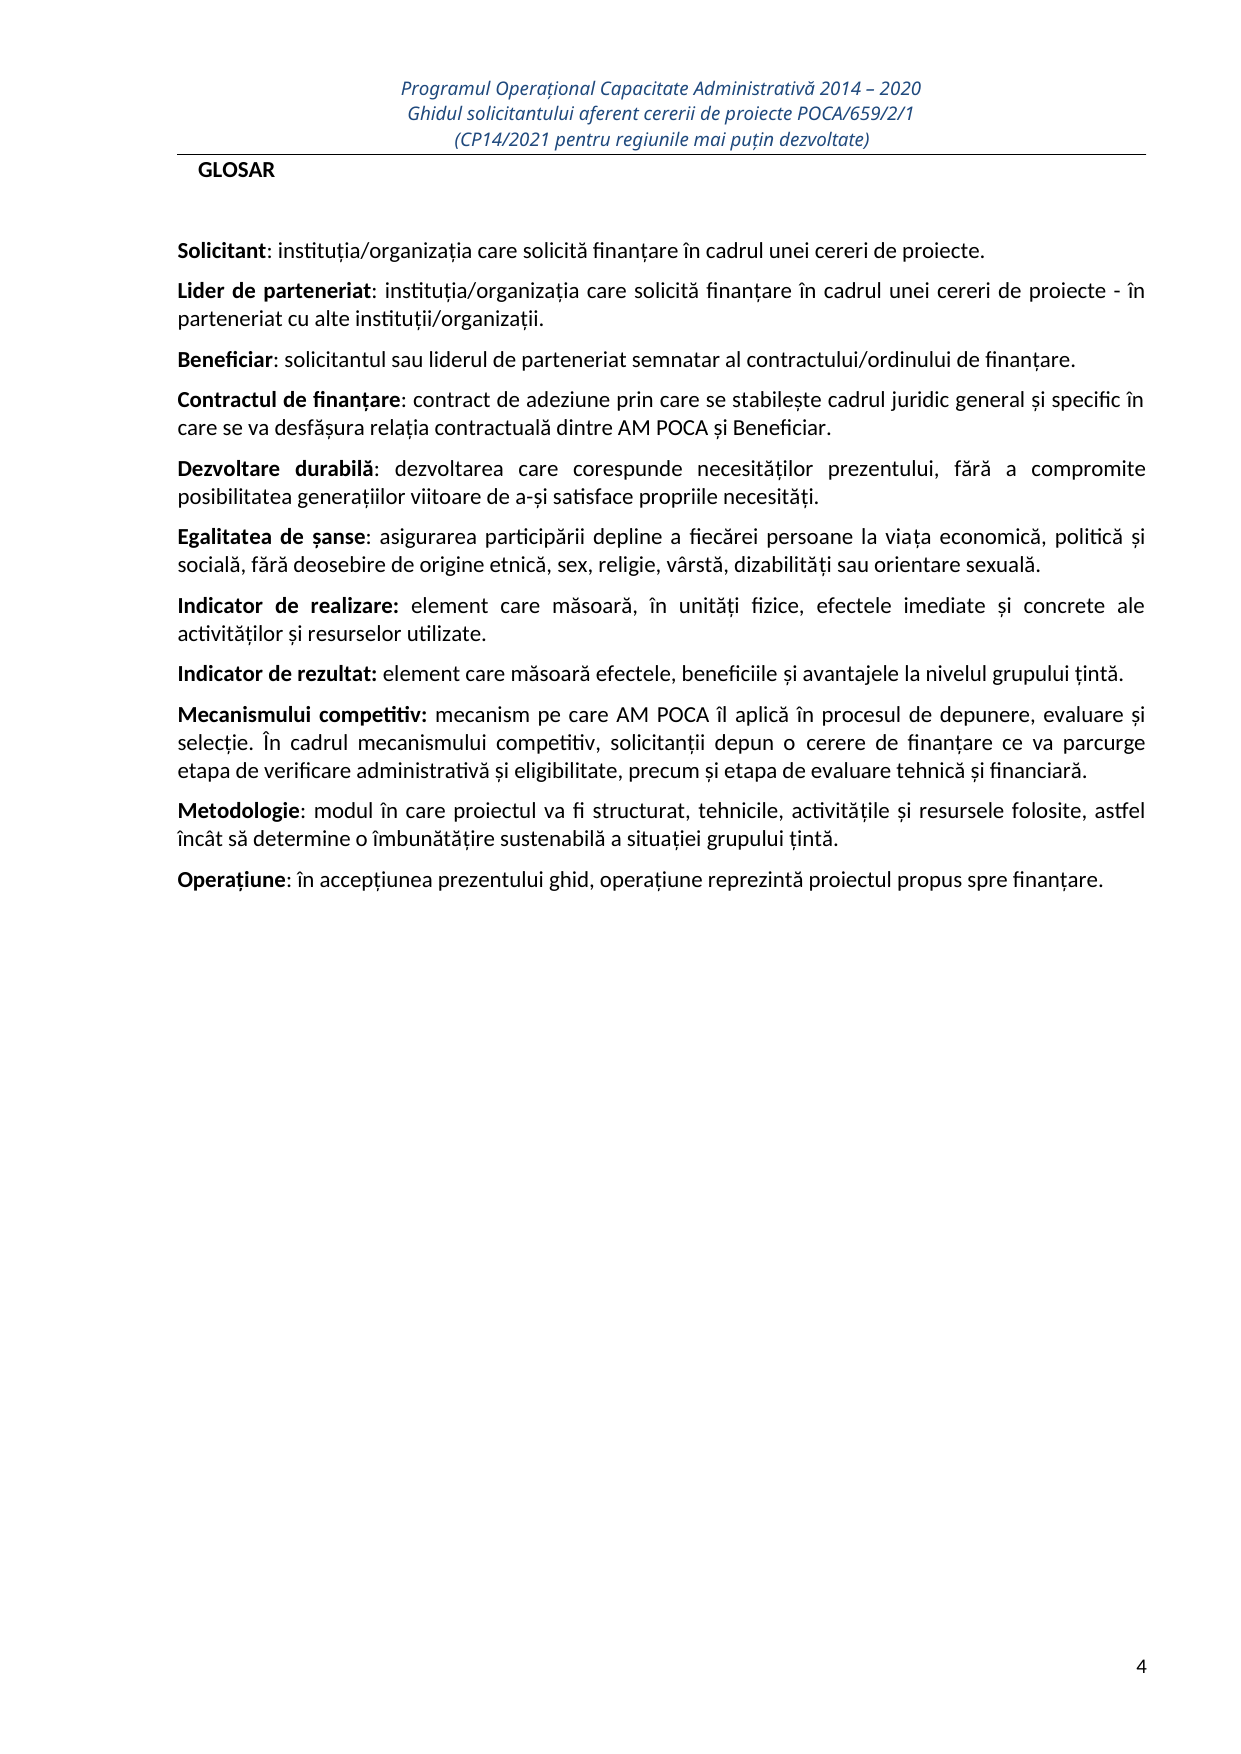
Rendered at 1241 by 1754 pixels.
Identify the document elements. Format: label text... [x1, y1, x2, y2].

text Metodologie: modul în care proiectul va fi structurat, tehnicile, activităţile şi resursele folosite, astfel încât să determine o îmbunătăţire sustenabilă a situaţiei grupului ţintă. [177, 797, 1146, 853]
text Indicator de realizare: element care măsoară, în unități fizice, efectele imediate și concrete ale activităților și resurselor utilizate. [177, 591, 1146, 647]
text Lider de parteneriat: instituţia/organizaţia care solicită finanţare în cadrul unei cereri de proiecte - în parteneriat cu alte instituţii/organizaţii. [177, 276, 1146, 332]
text Egalitatea de şanse: asigurarea participării depline a fiecărei persoane la viaţa economică, politică şi socială, fără deosebire de origine etnică, sex, religie, vârstă, dizabilităţi sau orientare sexuală. [177, 522, 1146, 578]
text Beneficiar: solicitantul sau liderul de parteneriat semnatar al contractului/ordinului de finanțare. [177, 345, 1146, 373]
text Solicitant: instituţia/organizaţia care solicită finanţare în cadrul unei cereri de proiecte. [177, 236, 1146, 264]
text Dezvoltare durabilă: dezvoltarea care corespunde necesităţilor prezentului, fără a compromite posibilitatea generaţiilor viitoare de a-şi satisface propriile necesităţi. [177, 454, 1146, 510]
text Indicator de rezultat: element care măsoară efectele, beneficiile şi avantajele la nivelul grupului țintă. [177, 659, 1146, 687]
text Operațiune: în accepțiunea prezentului ghid, operațiune reprezintă proiectul propus spre finanțare. [177, 865, 1146, 893]
subtitle GLOSAR [177, 155, 1146, 183]
text Contractul de finanţare: contract de adeziune prin care se stabilește cadrul juridic general și specific în care se va desfășura relația contractuală dintre AM POCA și Beneficiar. [177, 385, 1146, 441]
text Mecanismului competitiv: mecanism pe care AM POCA îl aplică în procesul de depunere, evaluare și selecție. În cadrul mecanismului competitiv, solicitanții depun o cerere de finanțare ce va parcurge etapa de verificare administrativă și eligibilitate, precum și etapa de evaluare tehnică și financiară. [177, 700, 1146, 784]
